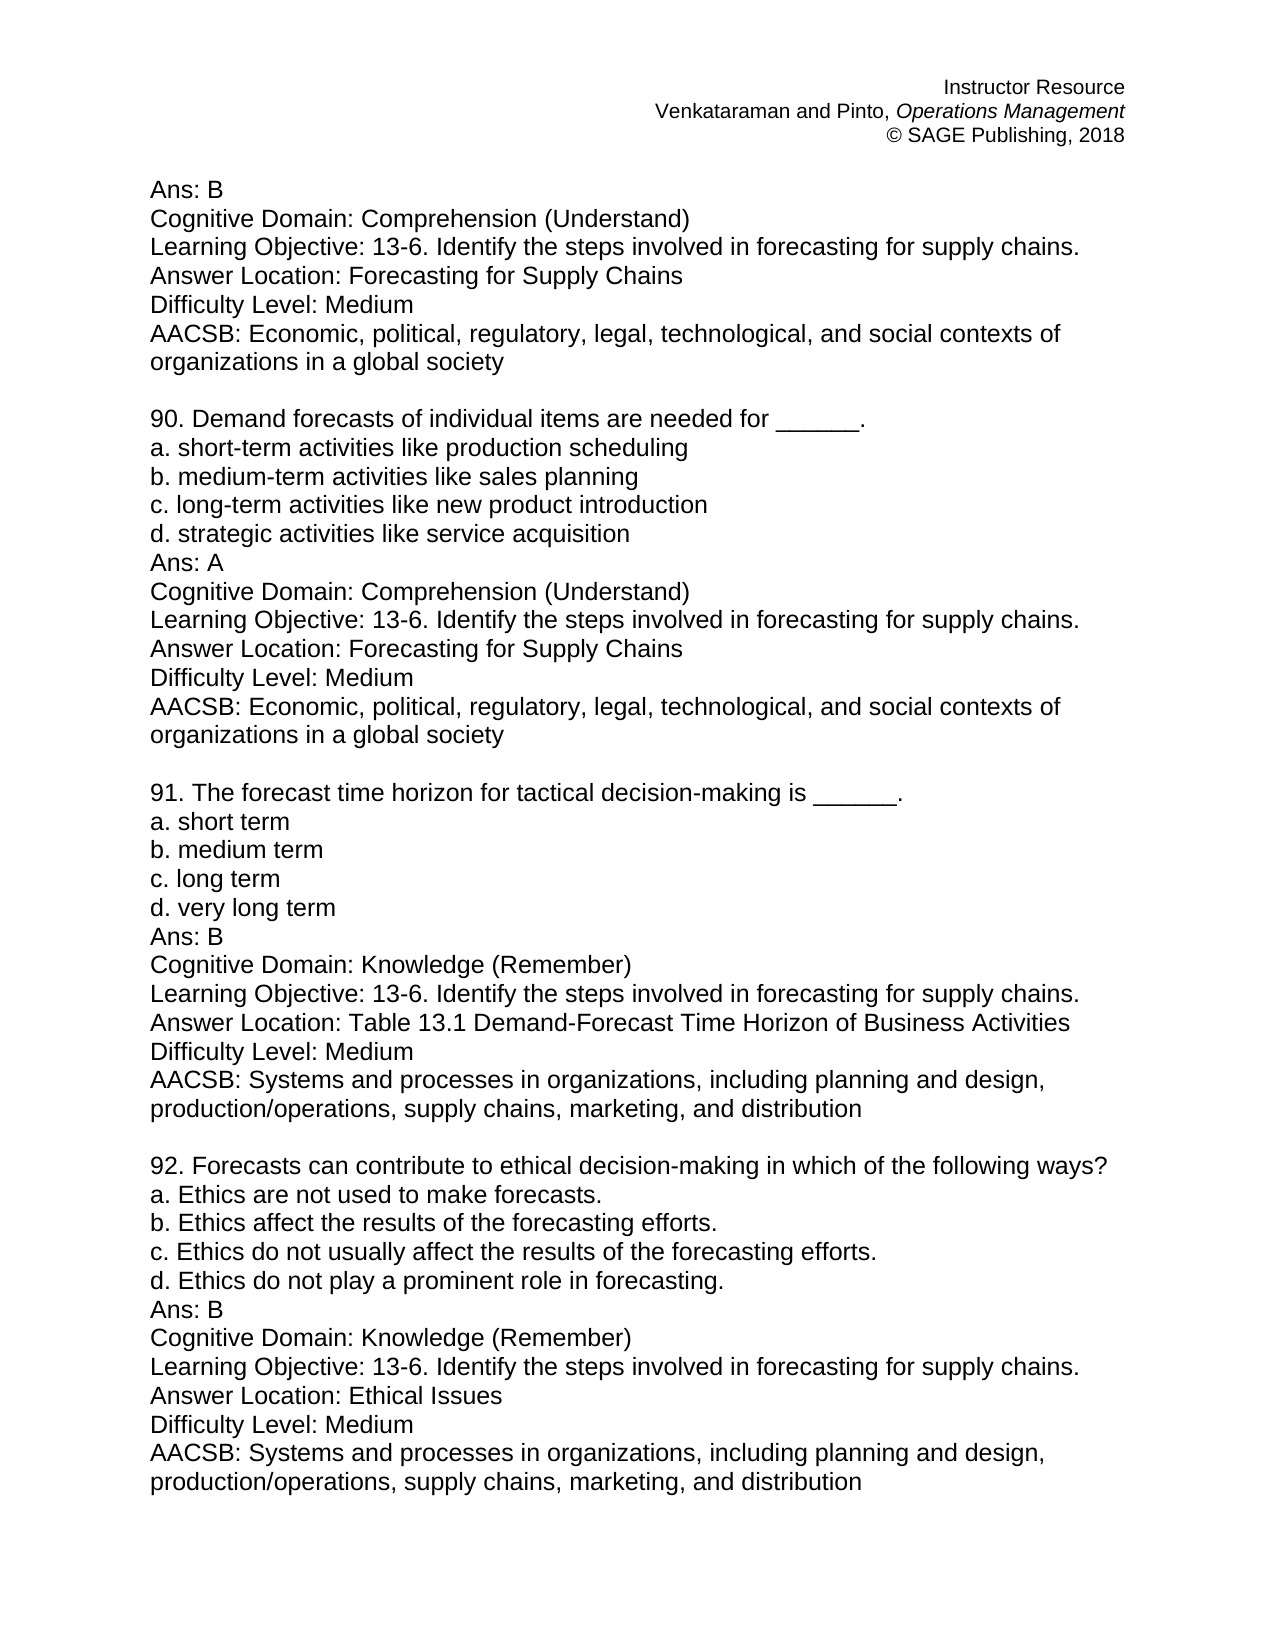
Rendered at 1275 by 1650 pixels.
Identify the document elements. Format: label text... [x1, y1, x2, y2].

text Difficulty Level: Medium [150, 1037, 1125, 1065]
text Cognitive Domain: Comprehension (Understand) [150, 577, 1125, 605]
text Ans: B [150, 922, 1125, 950]
text Difficulty Level: Medium [150, 663, 1125, 692]
text Answer Location: Forecasting for Supply Chains [150, 634, 1125, 663]
text Learning Objective: 13-6. Identify the steps involved in forecasting for supply chains. [150, 1352, 1125, 1381]
text 91. The forecast time horizon for tactical decision-making is ______. [150, 778, 1125, 807]
text Cognitive Domain: Knowledge (Remember) [150, 950, 1125, 979]
text Learning Objective: 13-6. Identify the steps involved in forecasting for supply chains. [150, 979, 1125, 1008]
text a. Ethics are not used to make forecasts. [150, 1180, 1125, 1208]
text Answer Location: Table 13.1 Demand-Forecast Time Horizon of Business Activities [150, 1008, 1125, 1037]
text d. strategic activities like service acquisition [150, 519, 1125, 548]
text Ans: B [150, 1295, 1125, 1323]
text Ans: B [150, 175, 1125, 204]
text b. Ethics affect the results of the forecasting efforts. [150, 1208, 1125, 1237]
text Answer Location: Ethical Issues [150, 1381, 1125, 1410]
text Learning Objective: 13-6. Identify the steps involved in forecasting for supply chains. [150, 605, 1125, 634]
text Learning Objective: 13-6. Identify the steps involved in forecasting for supply chains. [150, 232, 1125, 261]
text Ans: A [150, 548, 1125, 577]
text Difficulty Level: Medium [150, 290, 1125, 319]
text b. medium-term activities like sales planning [150, 462, 1125, 490]
text Cognitive Domain: Comprehension (Understand) [150, 204, 1125, 232]
text 90. Demand forecasts of individual items are needed for ______. [150, 404, 1125, 433]
text Difficulty Level: Medium [150, 1410, 1125, 1438]
text Cognitive Domain: Knowledge (Remember) [150, 1323, 1125, 1352]
text c. Ethics do not usually affect the results of the forecasting efforts. [150, 1237, 1125, 1266]
text d. very long term [150, 893, 1125, 922]
text AACSB: Systems and processes in organizations, including planning and design, production/operations, supply chains, marketing, and distribution [150, 1065, 1125, 1123]
text b. medium term [150, 835, 1125, 864]
text a. short-term activities like production scheduling [150, 433, 1125, 462]
text AACSB: Systems and processes in organizations, including planning and design, production/operations, supply chains, marketing, and distribution [150, 1438, 1125, 1496]
text d. Ethics do not play a prominent role in forecasting. [150, 1266, 1125, 1295]
text 92. Forecasts can contribute to ethical decision-making in which of the following ways? [150, 1151, 1125, 1180]
text AACSB: Economic, political, regulatory, legal, technological, and social contexts of organizations in a global society [150, 692, 1125, 749]
text a. short term [150, 807, 1125, 835]
text c. long term [150, 864, 1125, 893]
text AACSB: Economic, political, regulatory, legal, technological, and social contexts of organizations in a global society [150, 319, 1125, 376]
text c. long-term activities like new product introduction [150, 490, 1125, 519]
text Answer Location: Forecasting for Supply Chains [150, 261, 1125, 290]
